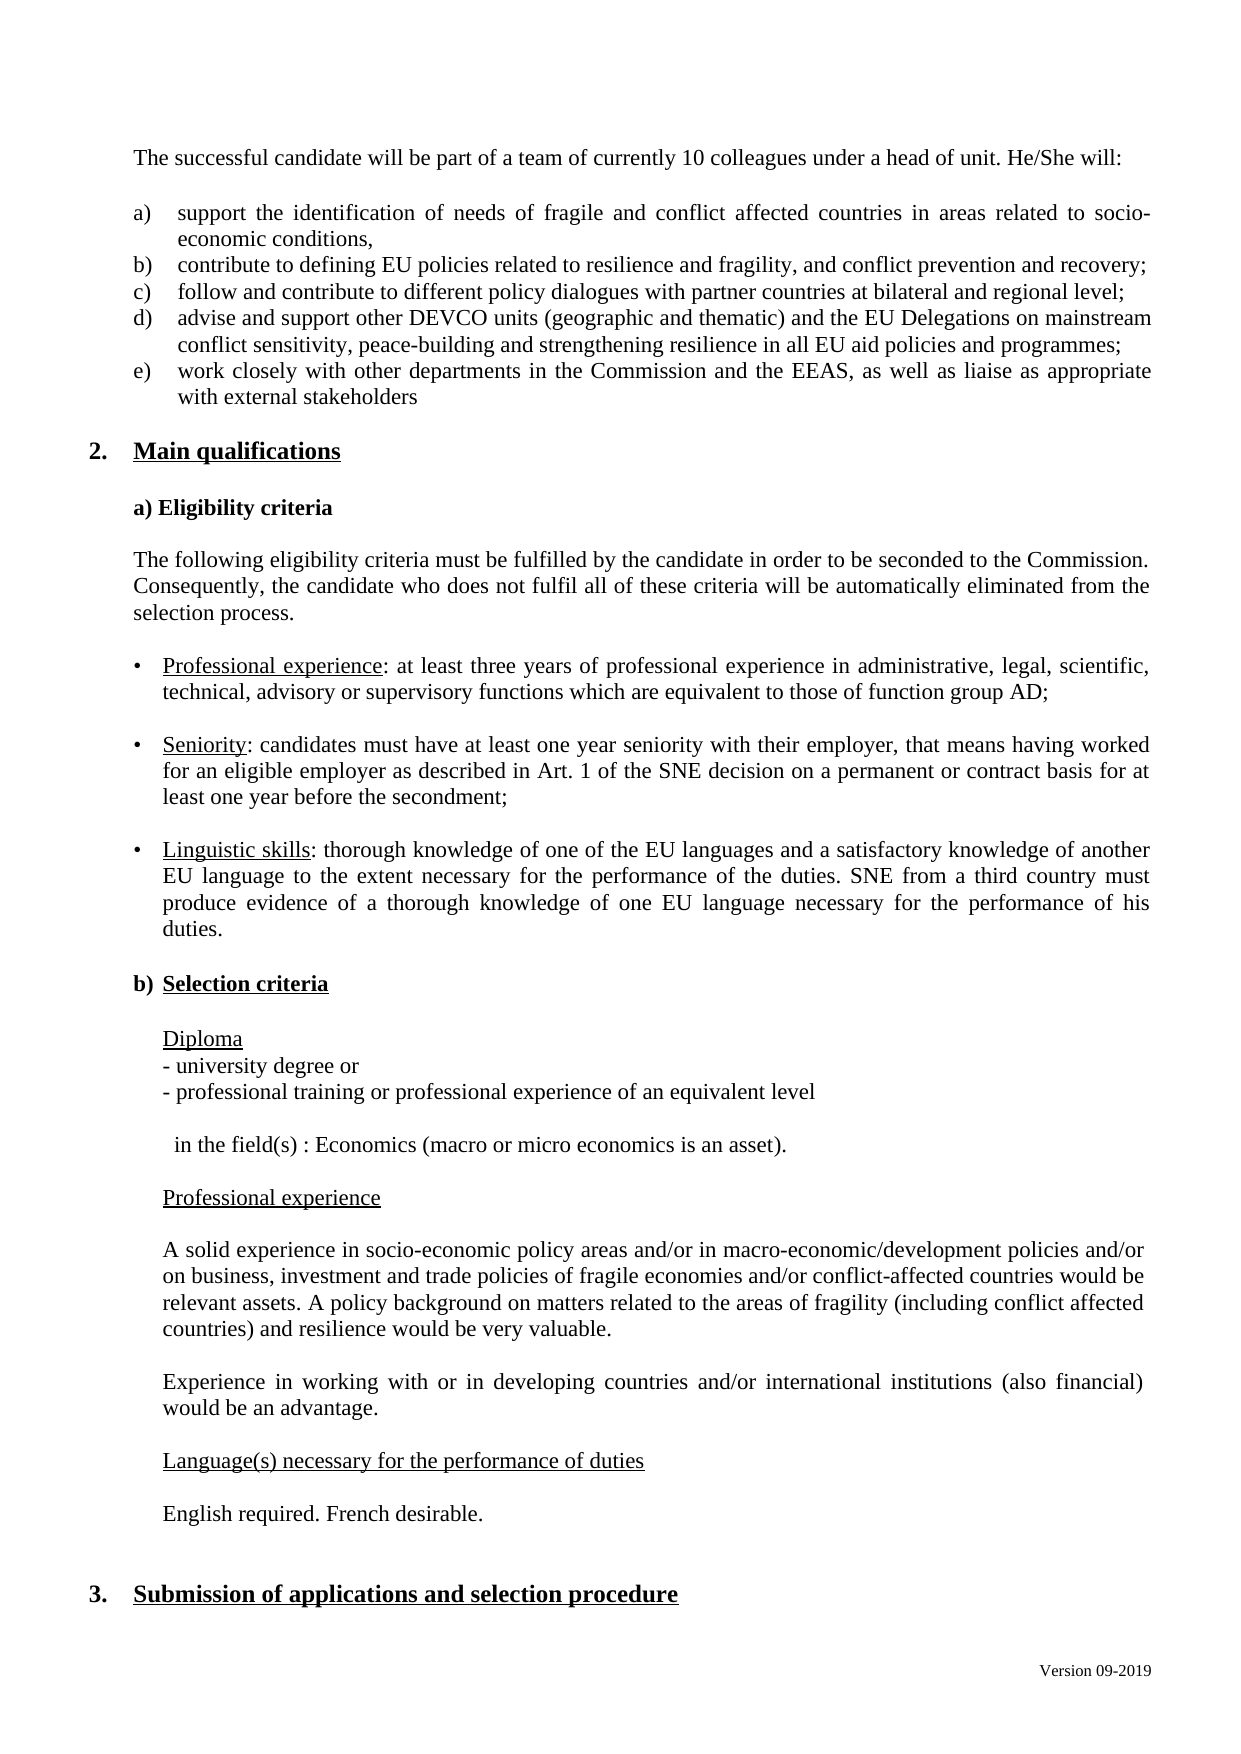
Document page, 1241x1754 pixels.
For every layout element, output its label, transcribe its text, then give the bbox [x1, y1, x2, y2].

text The following eligibility criteria must be fulfilled by the candidate in order to be seconded to the Commission. Consequently, the candidate who does not fulfil all of these criteria will be automatically eliminated from the selection process. [133, 546, 1152, 625]
text a) Eligibility criteria [133, 493, 1152, 520]
text • Professional experience: at least three years of professional experience in administrative, legal, scientific, technical, advisory or supervisory functions which are equivalent to those of function group AD; [133, 652, 1152, 704]
text • Seniority: candidates must have at least one year seniority with their employer, that means having worked for an eligible employer as described in Art. 1 of the SNE decision on a permanent or contract basis for at least one year before the secondment; [133, 731, 1152, 810]
text Professional experience [162, 1183, 1145, 1210]
text 3. Submission of applications and selection procedure [89, 1579, 1152, 1608]
list work closely with other departments in the Commission and the EEAS, as well as liaise as appropriate with external stakeholders [133, 357, 1153, 410]
text - university degree or [162, 1052, 1014, 1078]
text in the field(s) : Economics (macro or micro economics is an asset). [162, 1131, 1145, 1157]
list support the identification of needs of fragile and conflict affected countries in areas related to socio-economic conditions, [133, 199, 1153, 252]
list contribute to defining EU policies related to resilience and fragility, and conflict prevention and recovery; [133, 252, 1153, 278]
text Diploma [162, 1025, 1145, 1052]
list advise and support other DEVCO units (geographic and thematic) and the EU Delegations on mainstream conflict sensitivity, peace-building and strengthening resilience in all EU aid policies and programmes; [133, 304, 1153, 357]
text b) Selection criteria [133, 970, 1014, 997]
text Language(s) necessary for the performance of duties [162, 1447, 1145, 1473]
text • Linguistic skills: thorough knowledge of one of the EU languages and a satisfactory knowledge of another EU language to the extent necessary for the performance of the duties. SNE from a third country must produce evidence of a thorough knowledge of one EU language necessary for the performance of his duties. [133, 836, 1152, 942]
text Experience in working with or in developing countries and/or international institutions (also financial) would be an advantage. [162, 1368, 1145, 1421]
text - professional training or professional experience of an equivalent level [162, 1078, 1014, 1104]
text English required. French desirable. [162, 1500, 1145, 1526]
text 2. Main qualifications [89, 436, 1152, 465]
text A solid experience in socio-economic policy areas and/or in macro-economic/development policies and/or on business, investment and trade policies of fragile economies and/or conflict-affected countries would be relevant assets. A policy background on matters related to the areas of fragility (including conflict affected countries) and resilience would be very valuable. [162, 1236, 1145, 1342]
text The successful candidate will be part of a team of currently 10 colleagues under a head of unit. He/She will: [133, 144, 1153, 171]
list follow and contribute to different policy dialogues with partner countries at bilateral and regional level; [133, 278, 1153, 304]
